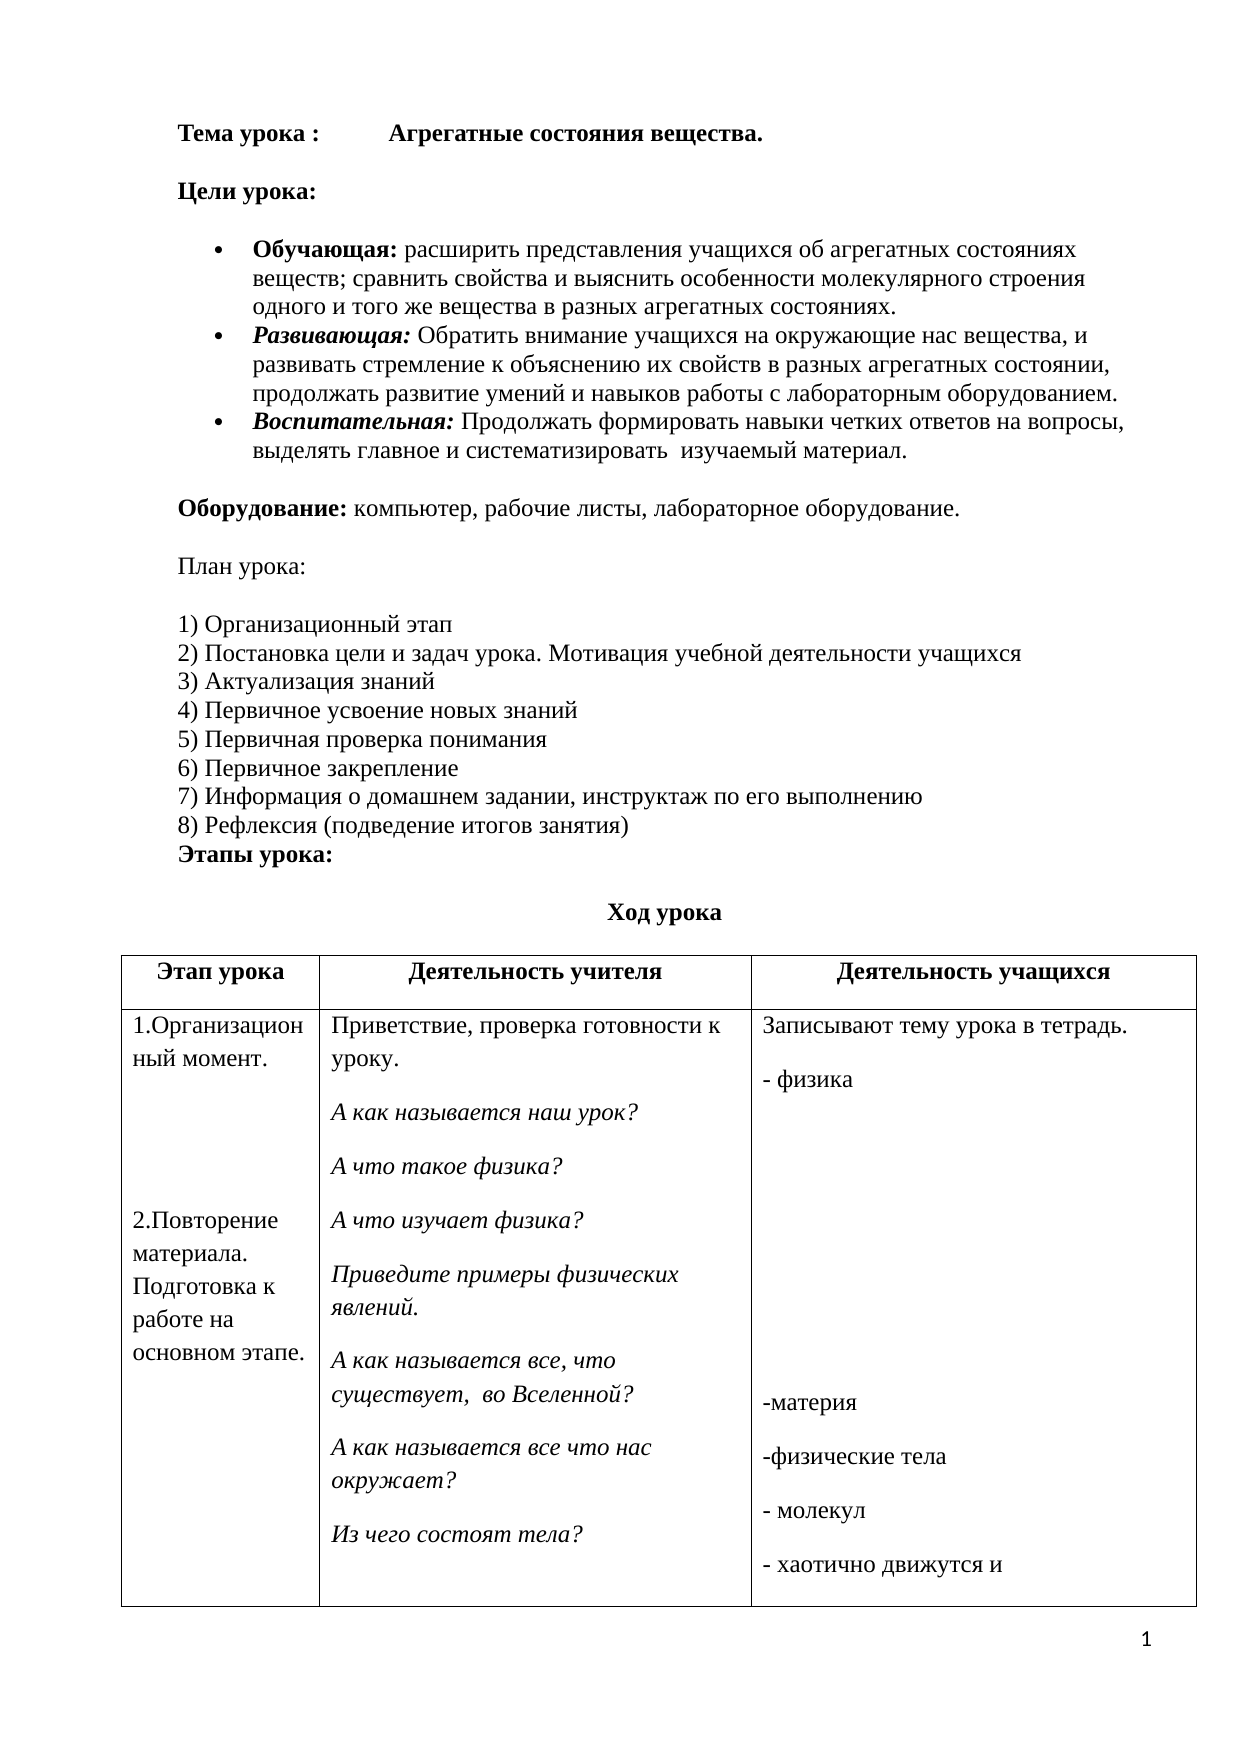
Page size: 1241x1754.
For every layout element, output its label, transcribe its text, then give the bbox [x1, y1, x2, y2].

text Ход урока [177, 897, 1152, 926]
table_header Деятельность учителя [320, 956, 751, 1009]
text 4) Первичное усвоение новых знаний [177, 695, 1152, 724]
text 3) Актуализация знаний [177, 666, 1152, 695]
text Этапы урока: [177, 839, 1152, 868]
text План урока: [177, 551, 1152, 580]
text 8) Рефлексия (подведение итогов занятия) [177, 810, 1152, 839]
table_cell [752, 1010, 1196, 1606]
table_header Этап урока [122, 956, 319, 1009]
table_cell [320, 1010, 751, 1606]
list Развивающая: Обратить внимание учащихся на окружающие нас вещества, и развивать стремление к объяснению их свойств в разных агрегатных состоянии, продолжать развитие умений и навыков работы с лабораторным оборудованием. [215, 320, 1152, 406]
text Оборудование: компьютер, рабочие листы, лабораторное оборудование. [177, 493, 1152, 522]
table_header Деятельность учащихся [752, 956, 1196, 1009]
list Обучающая: расширить представления учащихся об агрегатных состояниях веществ; сравнить свойства и выяснить особенности молекулярного строения одного и того же вещества в разных агрегатных состояниях. [215, 234, 1152, 320]
text 2) Постановка цели и задач урока. Мотивация учебной деятельности учащихся [177, 638, 1152, 666]
text Цели урока: [177, 176, 1152, 205]
text 5) Первичная проверка понимания [177, 724, 1152, 753]
text 7) Информация о домашнем задании, инструктаж по его выполнению [177, 781, 1152, 810]
text 6) Первичное закрепление [177, 753, 1152, 781]
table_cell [122, 1010, 319, 1606]
text 1) Организационный этап [177, 609, 1152, 638]
text Тема урока : Агрегатные состояния вещества. [177, 118, 1152, 147]
list Воспитательная: Продолжать формировать навыки четких ответов на вопросы, выделять главное и систематизировать изучаемый материал. [215, 406, 1152, 464]
